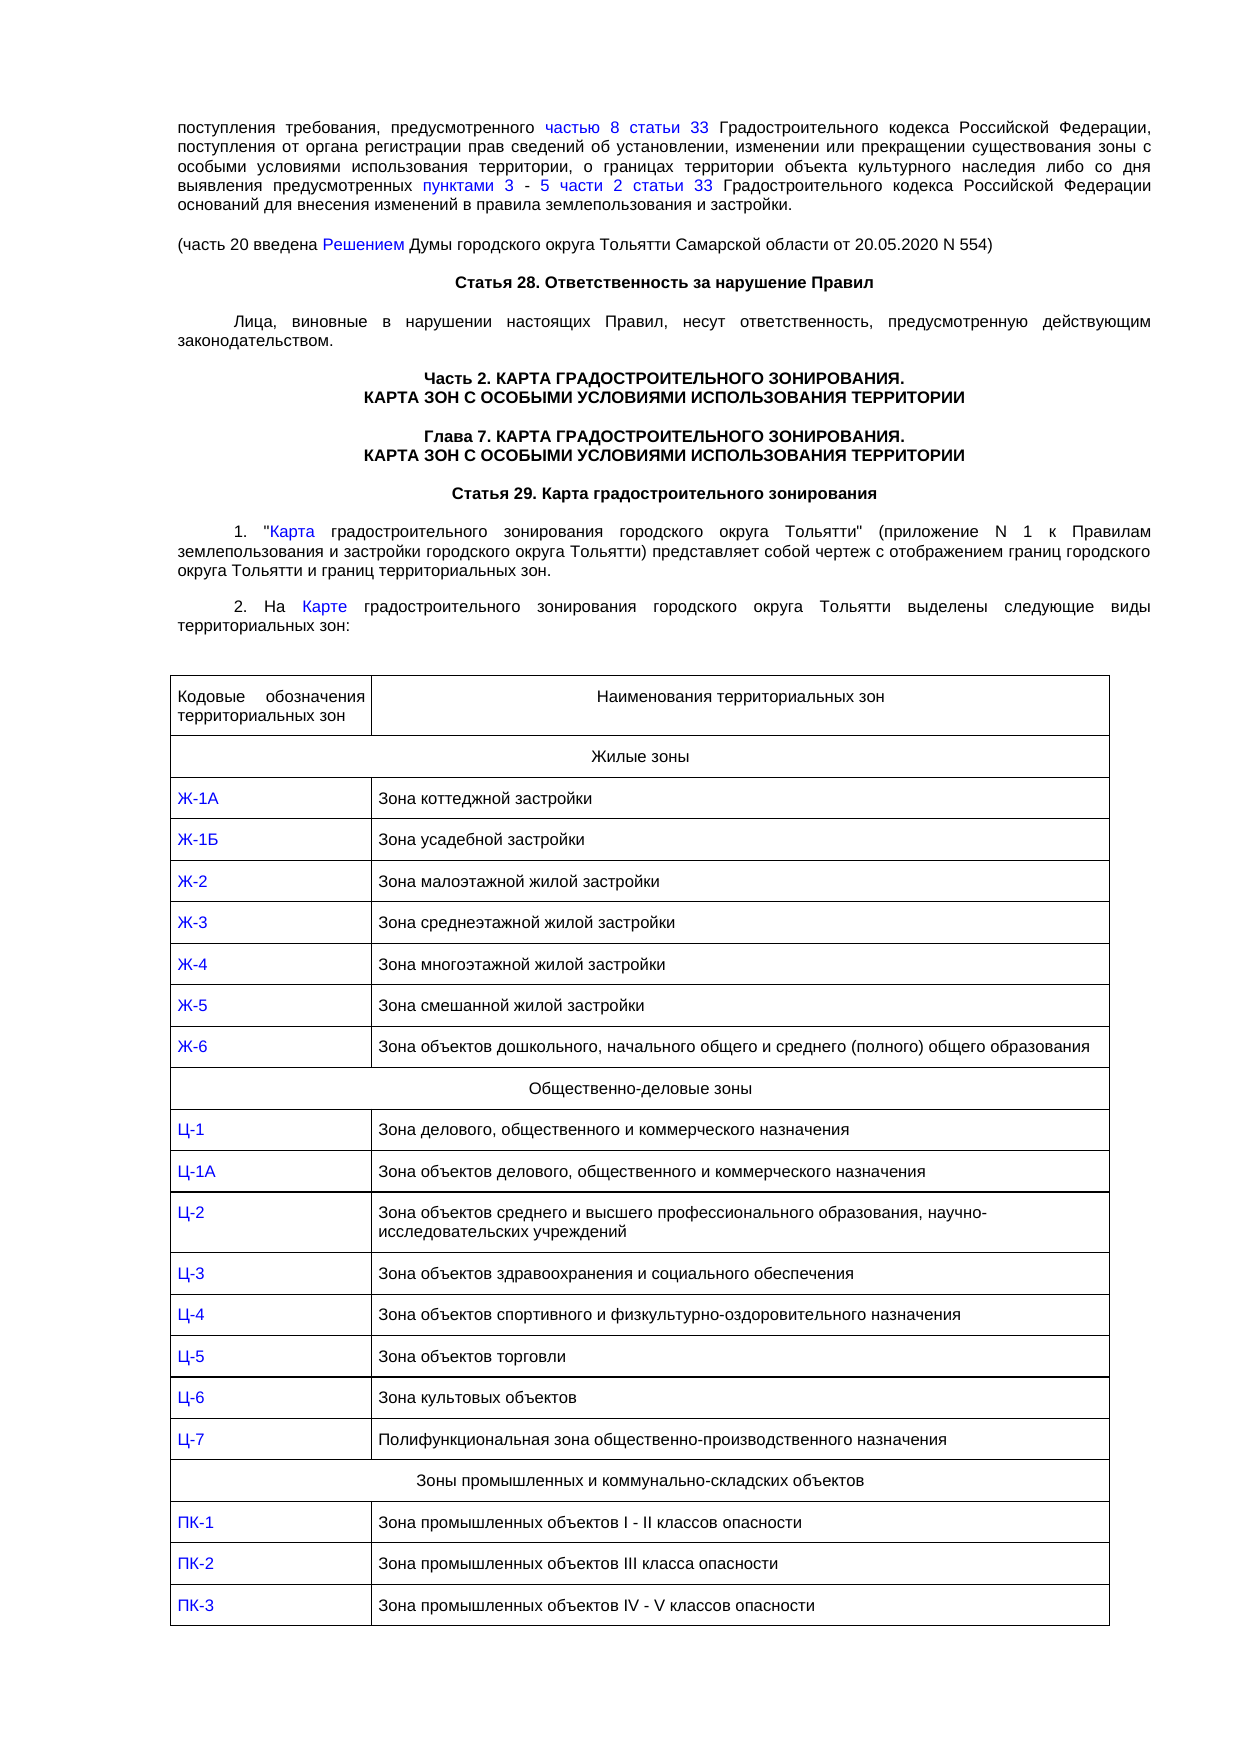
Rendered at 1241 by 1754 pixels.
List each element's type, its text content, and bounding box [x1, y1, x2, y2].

table_cell Ж-5 [171, 985, 371, 1026]
table_cell ПК-1 [171, 1502, 371, 1542]
table_cell Зона многоэтажной жилой застройки [372, 944, 1109, 984]
text КАРТА ЗОН С ОСОБЫМИ УСЛОВИЯМИ ИСПОЛЬЗОВАНИЯ ТЕРРИТОРИИ [177, 388, 1152, 407]
table_cell Ж-4 [171, 944, 371, 984]
table_cell ПК-3 [171, 1585, 371, 1625]
table_header Наименования территориальных зон [372, 676, 1109, 735]
table_cell Ц-5 [171, 1336, 371, 1376]
table_cell Зона малоэтажной жилой застройки [372, 861, 1109, 901]
text (часть 20 введена Решением Думы городского округа Тольятти Самарской области от 20.05.2020 N 554) [177, 235, 1152, 254]
text Статья 28. Ответственность за нарушение Правил [177, 273, 1152, 292]
table_cell Жилые зоны [171, 736, 1109, 777]
table_cell Зона культовых объектов [372, 1378, 1109, 1418]
text Лица, виновные в нарушении настоящих Правил, несут ответственность, предусмотренную действующим законодательством. [177, 311, 1152, 350]
table_cell Зоны промышленных и коммунально-складских объектов [171, 1460, 1109, 1501]
table_cell Ц-1А [171, 1151, 371, 1191]
table_cell Ц-6 [171, 1378, 371, 1418]
table_cell Зона объектов торговли [372, 1336, 1109, 1376]
table_cell Зона объектов дошкольного, начального общего и среднего (полного) общего образования [372, 1027, 1109, 1067]
table_cell Ж-3 [171, 902, 371, 943]
table_cell Зона усадебной застройки [372, 819, 1109, 860]
table_cell Зона делового, общественного и коммерческого назначения [372, 1110, 1109, 1150]
table_cell Зона промышленных объектов I - II классов опасности [372, 1502, 1109, 1542]
table_cell Зона объектов среднего и высшего профессионального образования, научно-исследовательских учреждений [372, 1193, 1109, 1252]
table_cell Ж-1А [171, 778, 371, 818]
table_cell Зона промышленных объектов III класса опасности [372, 1543, 1109, 1584]
table_cell Ц-4 [171, 1295, 371, 1335]
table_cell Зона объектов спортивного и физкультурно-оздоровительного назначения [372, 1295, 1109, 1335]
table_cell Ц-2 [171, 1193, 371, 1252]
table_cell Зона объектов здравоохранения и социального обеспечения [372, 1253, 1109, 1293]
table_cell Зона среднеэтажной жилой застройки [372, 902, 1109, 943]
text 2. На Карте градостроительного зонирования городского округа Тольятти выделены следующие виды территориальных зон: [177, 596, 1152, 635]
text Часть 2. КАРТА ГРАДОСТРОИТЕЛЬНОГО ЗОНИРОВАНИЯ. [177, 369, 1152, 388]
table_cell Общественно-деловые зоны [171, 1068, 1109, 1108]
table_cell Ц-1 [171, 1110, 371, 1150]
table_cell Ж-1Б [171, 819, 371, 860]
table_cell Зона промышленных объектов IV - V классов опасности [372, 1585, 1109, 1625]
table_cell ПК-2 [171, 1543, 371, 1584]
table_cell Зона объектов делового, общественного и коммерческого назначения [372, 1151, 1109, 1191]
table_cell Полифункциональная зона общественно-производственного назначения [372, 1419, 1109, 1459]
table_cell Зона коттеджной застройки [372, 778, 1109, 818]
text Глава 7. КАРТА ГРАДОСТРОИТЕЛЬНОГО ЗОНИРОВАНИЯ. [177, 426, 1152, 446]
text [177, 118, 1152, 214]
table_cell Ж-6 [171, 1027, 371, 1067]
table_cell Зона смешанной жилой застройки [372, 985, 1109, 1026]
table_cell Ж-2 [171, 861, 371, 901]
table_header Кодовые обозначения территориальных зон [171, 676, 371, 735]
table_cell Ц-3 [171, 1253, 371, 1293]
table_cell Ц-7 [171, 1419, 371, 1459]
text КАРТА ЗОН С ОСОБЫМИ УСЛОВИЯМИ ИСПОЛЬЗОВАНИЯ ТЕРРИТОРИИ [177, 446, 1152, 465]
text 1. "Карта градостроительного зонирования городского округа Тольятти" (приложение N 1 к Правилам землепользования и застройки городского округа Тольятти) представляет собой чертеж с отображением границ городского округа Тольятти и границ территориальных зон. [177, 522, 1152, 580]
text Статья 29. Карта градостроительного зонирования [177, 484, 1152, 503]
